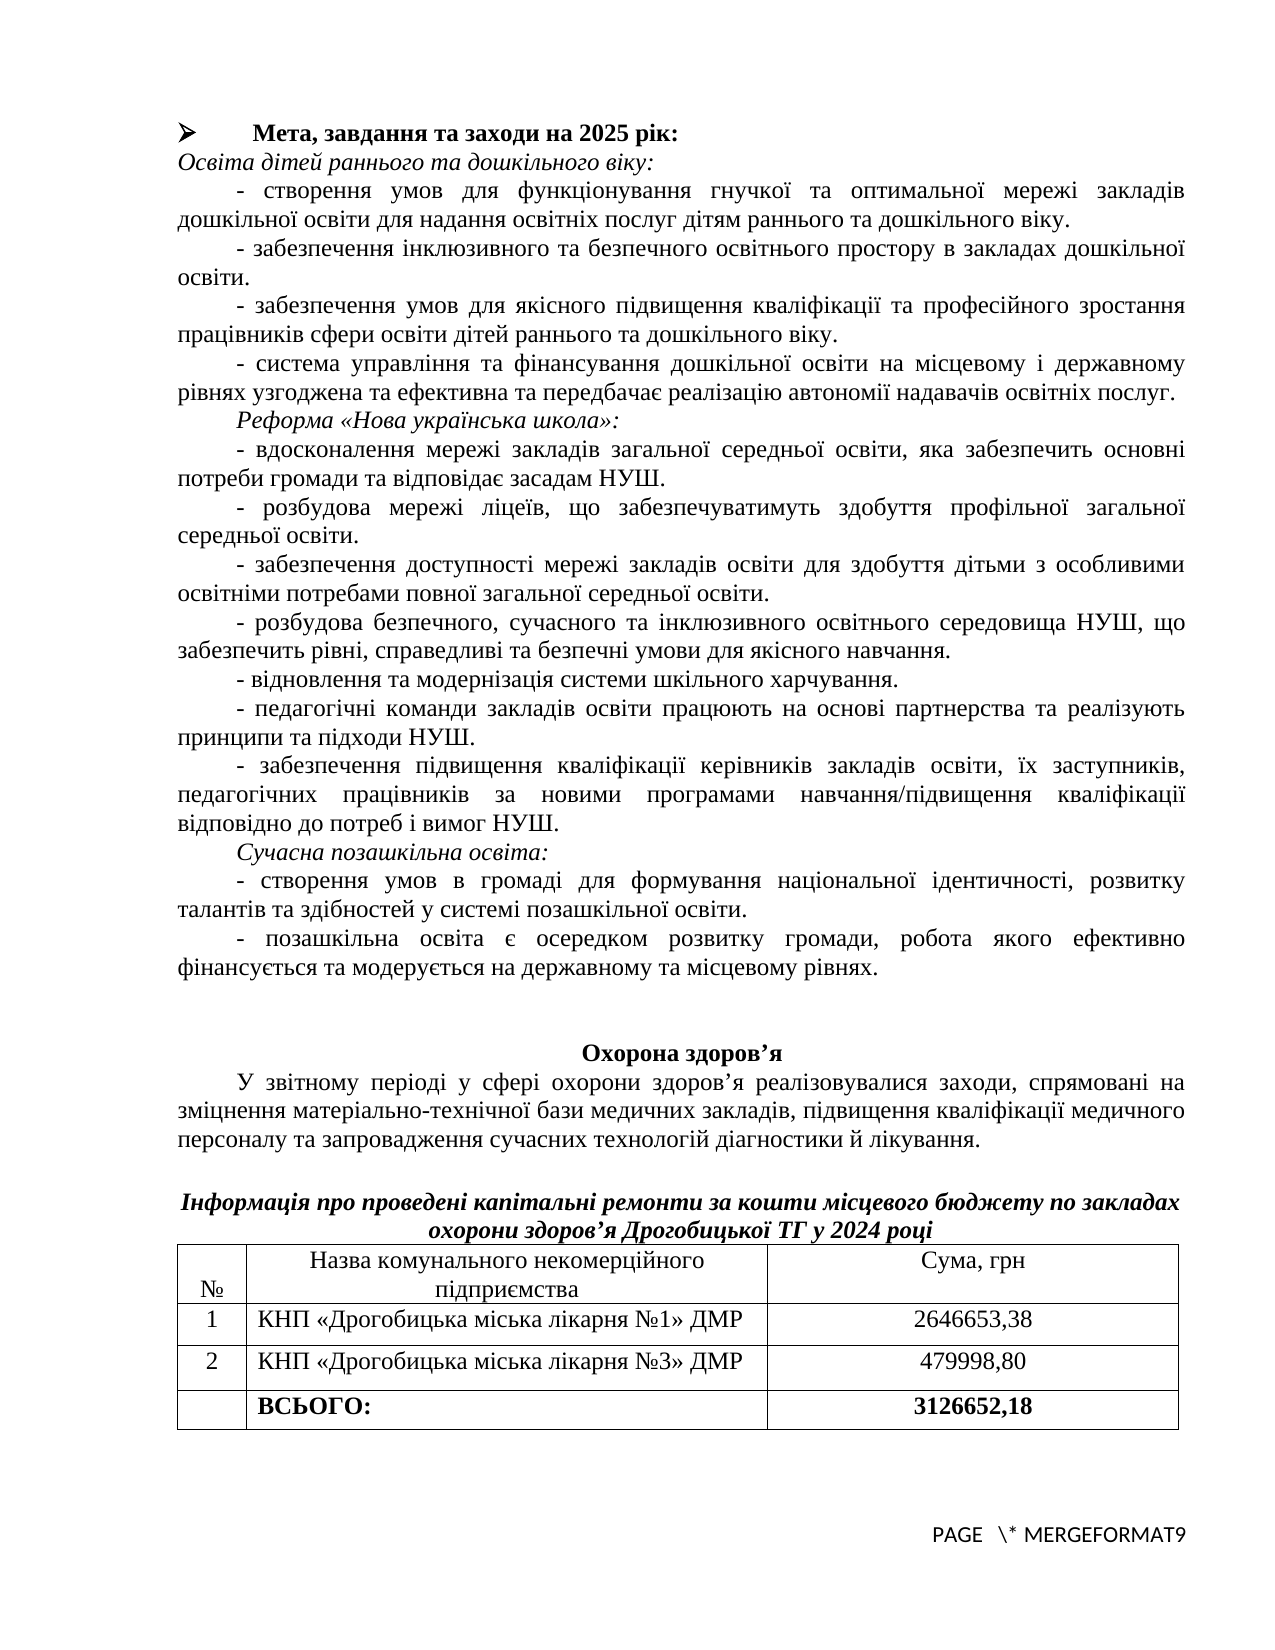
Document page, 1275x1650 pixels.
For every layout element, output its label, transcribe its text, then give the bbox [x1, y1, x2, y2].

text Освіта дітей раннього та дошкільного віку: [177, 147, 1186, 176]
table_cell 2 [178, 1346, 246, 1390]
text - забезпечення доступності мережі закладів освіти для здобуття дітьми з особливими освітніми потребами повної загальної середньої освіти. [177, 549, 1186, 607]
text - система управління та фінансування дошкільної освіти на місцевому і державному рівнях узгоджена та ефективна та передбачає реалізацію автономії надавачів освітніх послуг. [177, 348, 1186, 406]
text - забезпечення підвищення кваліфікації керівників закладів освіти, їх заступників, педагогічних працівників за новими програмами навчання/підвищення кваліфікації відповідно до потреб і вимог НУШ. [177, 751, 1186, 837]
table_cell [178, 1391, 246, 1429]
table_cell 479998,80 [768, 1346, 1178, 1390]
table_cell ВСЬОГО: [247, 1391, 767, 1429]
text - створення умов для функціонування гнучкої та оптимальної мережі закладів дошкільної освіти для надання освітніх послуг дітям раннього та дошкільного віку. [177, 176, 1186, 233]
table_cell 2646653,38 [768, 1304, 1178, 1345]
table_header Сума, грн [768, 1245, 1178, 1303]
text - забезпечення умов для якісного підвищення кваліфікації та професійного зростання працівників сфери освіти дітей раннього та дошкільного віку. [177, 291, 1186, 348]
text - позашкільна освіта є осередком розвитку громади, робота якого ефективно фінансується та модерується на державному та місцевому рівнях. [177, 923, 1186, 981]
text - забезпечення інклюзивного та безпечного освітнього простору в закладах дошкільної освіти. [177, 233, 1186, 291]
text - розбудова безпечного, сучасного та інклюзивного освітнього середовища НУШ, що забезпечить рівні, справедливі та безпечні умови для якісного навчання. [177, 607, 1186, 664]
text Інформація про проведені капітальні ремонти за кошти місцевого бюджету по закладах охорони здоров’я Дрогобицької ТГ у 2024 році [177, 1187, 1186, 1244]
text - створення умов в громаді для формування національної ідентичності, розвитку талантів та здібностей у системі позашкільної освіти. [177, 866, 1186, 923]
text - відновлення та модернізація системи шкільного харчування. [177, 664, 1186, 693]
table_header № [178, 1245, 246, 1303]
list Мета, завдання та заходи на 2025 рік: [177, 118, 1186, 147]
text Охорона здоров’я [177, 1038, 1186, 1067]
text - педагогічні команди закладів освіти працюють на основі партнерства та реалізують принципи та підходи НУШ. [177, 693, 1186, 751]
table_cell КНП «Дрогобицька міська лікарня №1» ДМР [247, 1304, 767, 1345]
text Сучасна позашкільна освіта: [177, 837, 1186, 866]
table_cell 3126652,18 [768, 1391, 1178, 1429]
text У звітному періоді у сфері охорони здоров’я реалізовувалися заходи, спрямовані на зміцнення матеріально-технічної бази медичних закладів, підвищення кваліфікації медичного персоналу та запровадження сучасних технологій діагностики й лікування. [177, 1067, 1186, 1153]
text - вдосконалення мережі закладів загальної середньої освіти, яка забезпечить основні потреби громади та відповідає засадам НУШ. [177, 434, 1186, 492]
table_cell КНП «Дрогобицька міська лікарня №3» ДМР [247, 1346, 767, 1390]
text Реформа «Нова українська школа»: [177, 406, 1186, 434]
table_cell 1 [178, 1304, 246, 1345]
text - розбудова мережі ліцеїв, що забезпечуватимуть здобуття профільної загальної середньої освіти. [177, 492, 1186, 549]
table_header Назва комунального некомерційного підприємства [247, 1245, 767, 1303]
